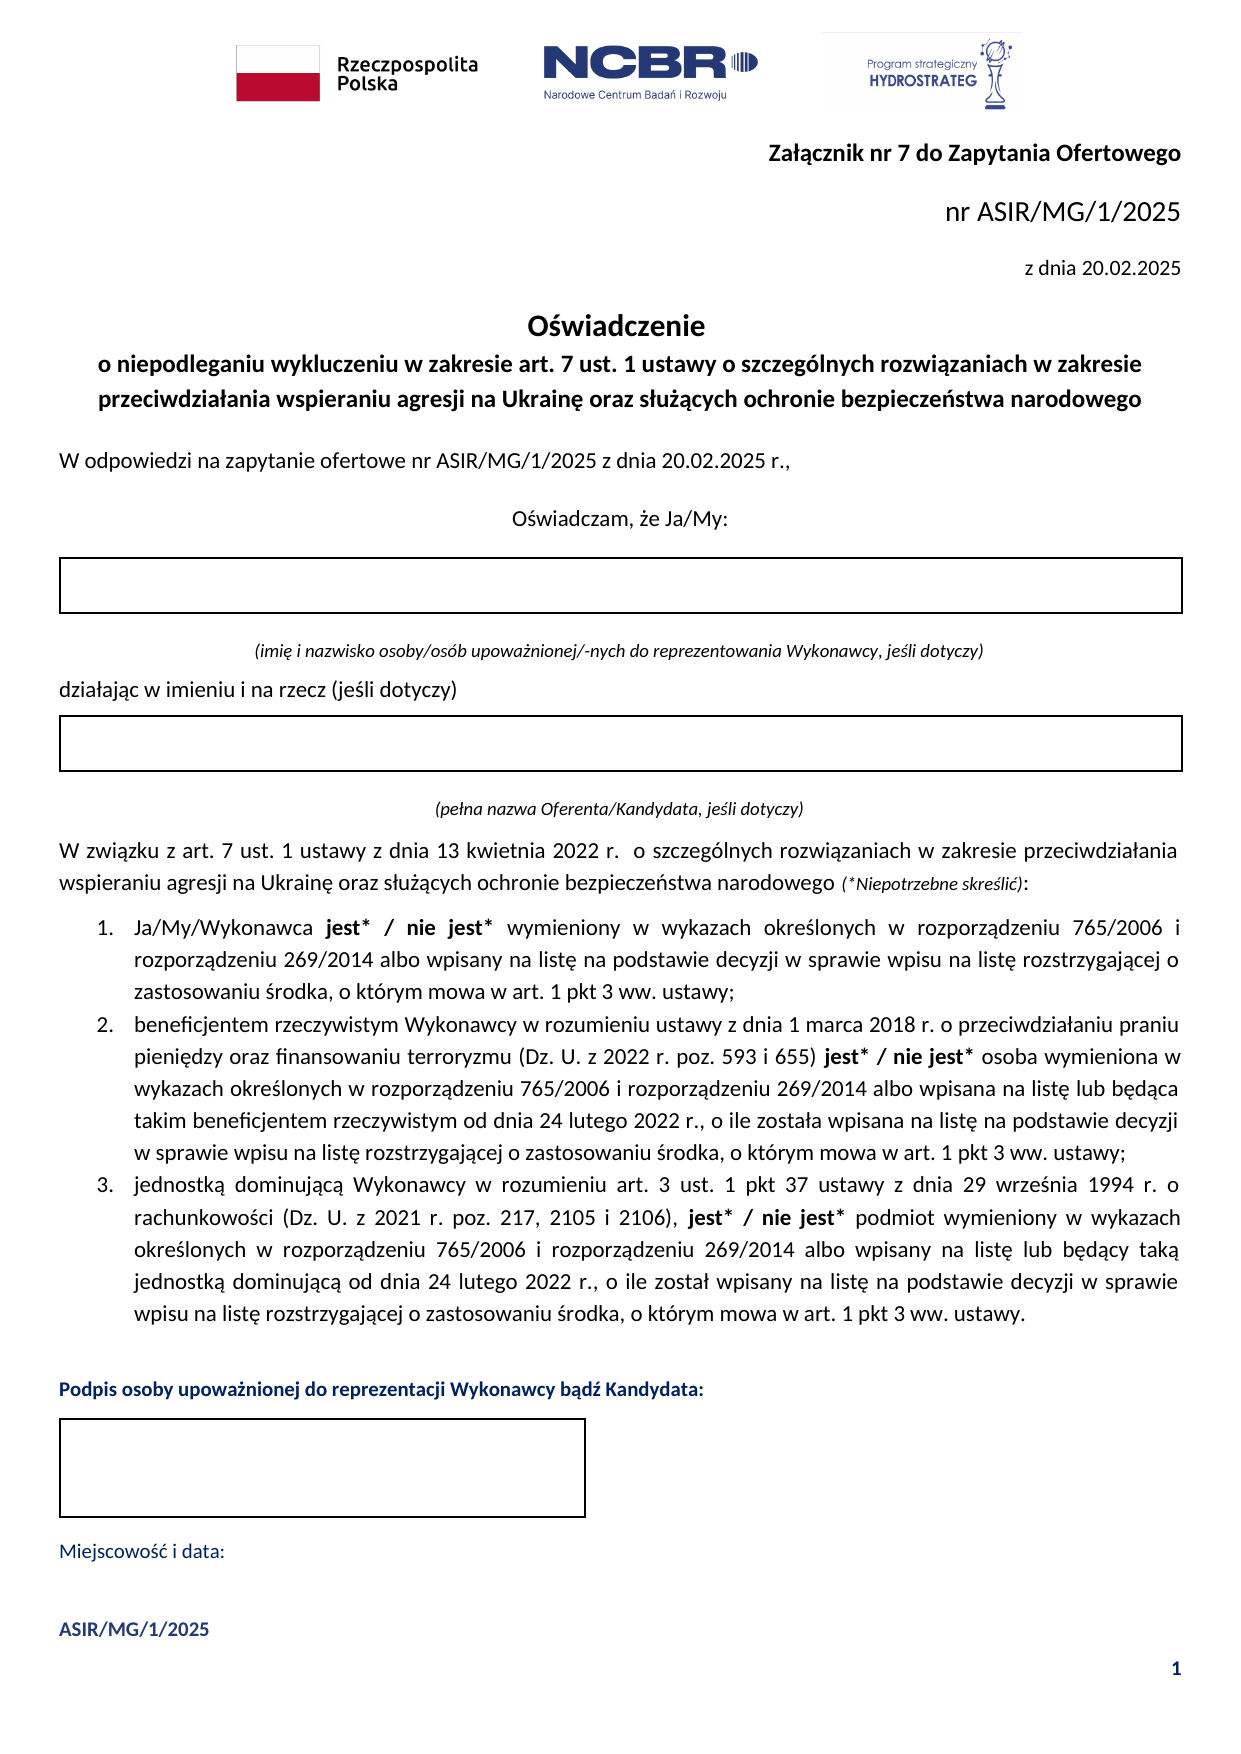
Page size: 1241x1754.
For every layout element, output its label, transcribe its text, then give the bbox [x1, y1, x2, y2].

text Oświadczam, że Ja/My: [59, 504, 1181, 532]
text Podpis osoby upoważnionej do reprezentacji Wykonawcy bądź Kandydata: [59, 1344, 1181, 1401]
text Oświadczenie o niepodleganiu wykluczeniu w zakresie art. 7 ust. 1 ustawy o szczególnych rozwiązaniach w zakresie przeciwdziałania wspieraniu agresji na Ukrainę oraz służących ochronie bezpieczeństwa narodowego [59, 306, 1181, 414]
list jednostką dominującą Wykonawcy w rozumieniu art. 3 ust. 1 pkt 37 ustawy z dnia 29 września 1994 r. o rachunkowości (Dz. U. z 2021 r. poz. 217, 2105 i 2106), jest* / nie jest* podmiot wymieniony w wykazach określonych w rozporządzeniu 765/2006 i rozporządzeniu 269/2014 albo wpisany na listę lub będący taką jednostką dominującą od dnia 24 lutego 2022 r., o ile został wpisany na listę na podstawie decyzji w sprawie wpisu na listę rozstrzygającej o zastosowaniu środka, o którym mowa w art. 1 pkt 3 ww. ustawy. [96, 1171, 1181, 1327]
text W odpowiedzi na zapytanie ofertowe nr ASIR/MG/1/2025 z dnia 20.02.2025 r., [59, 418, 1181, 475]
text z dnia 20.02.2025 [171, 254, 1181, 281]
table_header [61, 717, 1181, 770]
text działając w imieniu i na rzecz (jeśli dotyczy) [59, 678, 1181, 702]
table_header [61, 1420, 584, 1516]
text (pełna nazwa Oferenta/Kandydata, jeśli dotyczy) [59, 797, 1181, 820]
text Załącznik nr 7 do Zapytania Ofertowego [59, 102, 1181, 167]
text nr ASIR/MG/1/2025 [59, 193, 1181, 228]
table_header [61, 559, 1181, 612]
text (imię i nazwisko osoby/osób upoważnionej/-nych do reprezentowania Wykonawcy, jeśli dotyczy) [59, 639, 1181, 662]
picture [218, 26, 1022, 102]
list beneficjentem rzeczywistym Wykonawcy w rozumieniu ustawy z dnia 1 marca 2018 r. o przeciwdziałaniu praniu pieniędzy oraz finansowaniu terroryzmu (Dz. U. z 2022 r. poz. 593 i 655) jest* / nie jest* osoba wymieniona w wykazach określonych w rozporządzeniu 765/2006 i rozporządzeniu 269/2014 albo wpisana na listę lub będąca takim beneficjentem rzeczywistym od dnia 24 lutego 2022 r., o ile została wpisana na listę na podstawie decyzji w sprawie wpisu na listę rozstrzygającej o zastosowaniu środka, o którym mowa w art. 1 pkt 3 ww. ustawy; [96, 1010, 1181, 1166]
text Miejscowość i data: [59, 1538, 1181, 1564]
text W związku z art. 7 ust. 1 ustawy z dnia 13 kwietnia 2022 r. o szczególnych rozwiązaniach w zakresie przeciwdziałania wspieraniu agresji na Ukrainę oraz służących ochronie bezpieczeństwa narodowego (*Niepotrzebne skreślić): [59, 836, 1181, 896]
list Ja/My/Wykonawca jest* / nie jest* wymieniony w wykazach określonych w rozporządzeniu 765/2006 i rozporządzeniu 269/2014 albo wpisany na listę na podstawie decyzji w sprawie wpisu na listę rozstrzygającej o zastosowaniu środka, o którym mowa w art. 1 pkt 3 ww. ustawy; [96, 913, 1181, 1006]
